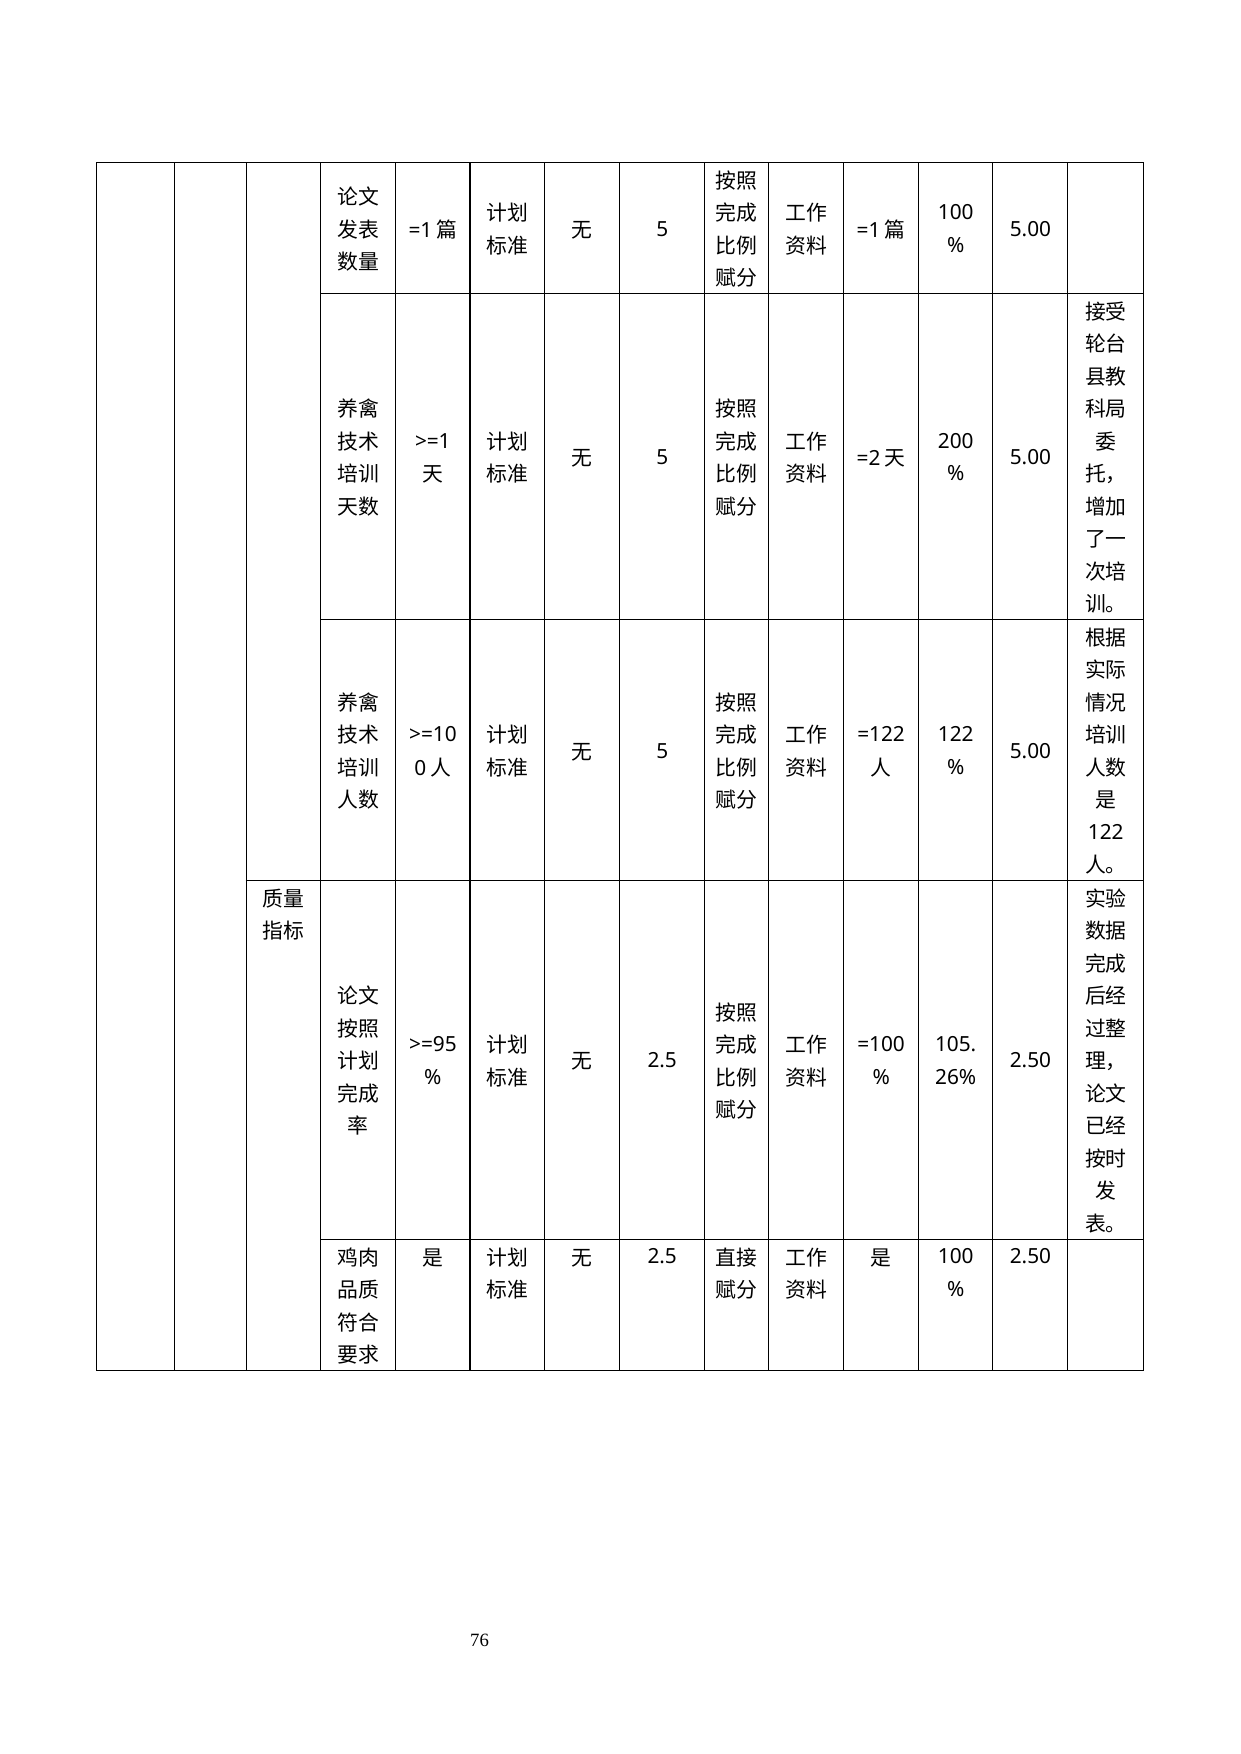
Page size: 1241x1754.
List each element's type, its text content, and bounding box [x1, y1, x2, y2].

table_cell 按照完成比例赋分 [705, 620, 768, 880]
table_cell 5.00 [993, 620, 1067, 880]
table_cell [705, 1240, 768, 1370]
table_cell >=95% [396, 881, 469, 1239]
table_cell 工作资料 [769, 163, 843, 293]
table_cell 论文发表数量 [321, 163, 395, 293]
table_cell 按照完成比例赋分 [705, 163, 768, 293]
table_cell 无 [545, 294, 619, 619]
table_cell 工作资料 [769, 620, 843, 880]
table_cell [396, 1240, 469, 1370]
table_cell 养禽技术培训天数 [321, 294, 395, 619]
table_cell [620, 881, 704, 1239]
table_cell 计划标准 [471, 620, 544, 880]
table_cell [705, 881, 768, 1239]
table_cell 5 [620, 294, 704, 619]
table_cell 5.00 [993, 163, 1067, 293]
table_cell >=100人 [396, 620, 469, 880]
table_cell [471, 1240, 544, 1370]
table_cell 5.00 [993, 294, 1067, 619]
table_cell 工作资料 [769, 294, 843, 619]
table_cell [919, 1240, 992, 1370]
table_cell 5 [620, 620, 704, 880]
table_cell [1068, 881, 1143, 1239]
table_cell =1篇 [396, 163, 469, 293]
table_cell 计划标准 [471, 294, 544, 619]
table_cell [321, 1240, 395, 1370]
table_cell 接受轮台县教科局委托，增加了一次培训。 [1068, 294, 1143, 619]
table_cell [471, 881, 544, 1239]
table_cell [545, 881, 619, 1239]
table_cell >=1天 [396, 294, 469, 619]
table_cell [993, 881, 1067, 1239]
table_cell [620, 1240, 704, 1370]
table_cell 无 [545, 620, 619, 880]
table_cell 按照完成比例赋分 [705, 294, 768, 619]
table_cell 计划标准 [471, 163, 544, 293]
table_cell 200% [919, 294, 992, 619]
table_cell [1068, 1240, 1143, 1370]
table_cell 无 [545, 163, 619, 293]
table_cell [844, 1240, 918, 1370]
table_cell 5 [620, 163, 704, 293]
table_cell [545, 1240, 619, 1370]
table_cell [1068, 163, 1143, 293]
table_cell 根据实际情况培训人数是122人。 [1068, 620, 1143, 880]
table_cell 养禽技术培训人数 [321, 620, 395, 880]
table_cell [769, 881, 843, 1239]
table_cell 122% [919, 620, 992, 880]
table_cell =2天 [844, 294, 918, 619]
table_cell 质量指标 [247, 881, 320, 1370]
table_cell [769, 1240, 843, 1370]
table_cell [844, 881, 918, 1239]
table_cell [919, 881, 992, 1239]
table_cell 100% [919, 163, 992, 293]
table_cell =1篇 [844, 163, 918, 293]
table_cell =122人 [844, 620, 918, 880]
table_cell 论文按照计划完成率 [321, 881, 395, 1239]
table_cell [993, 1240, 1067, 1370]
